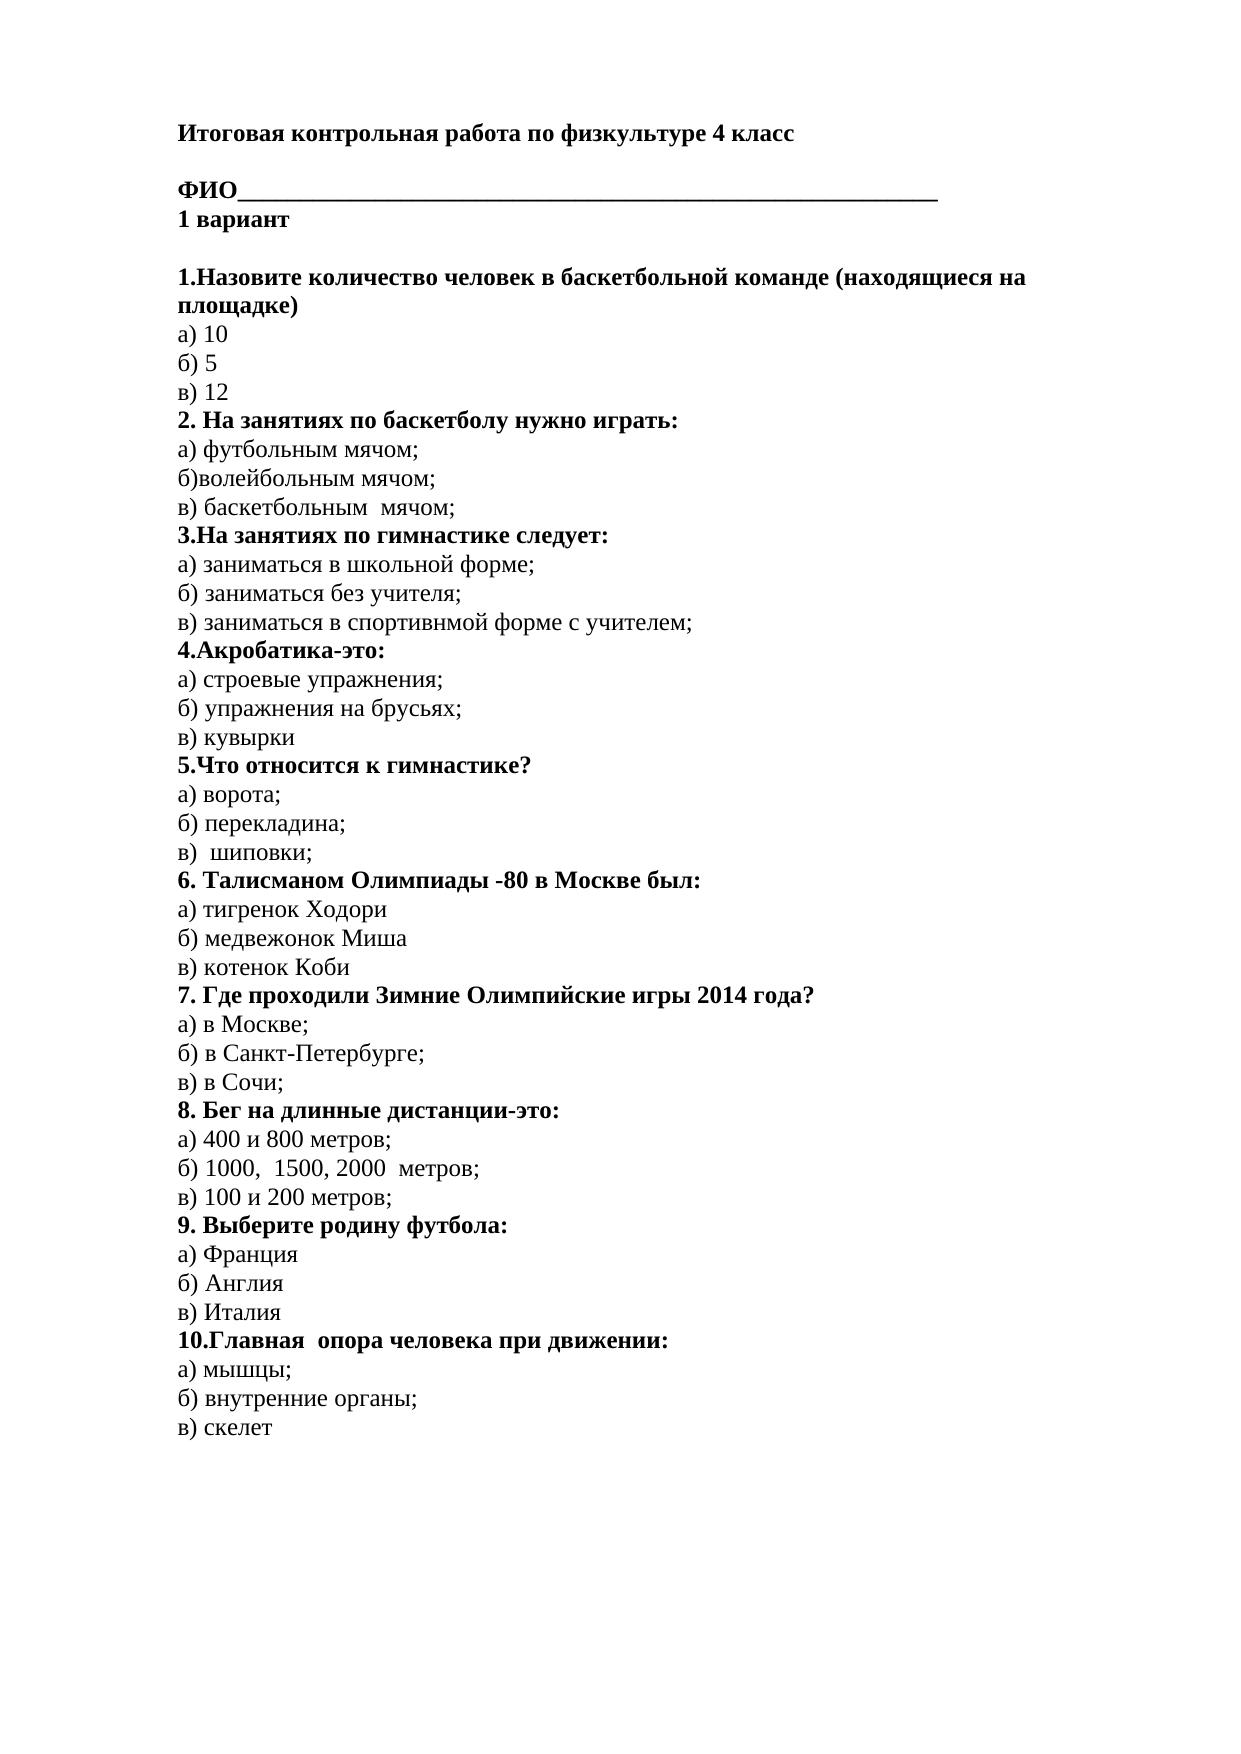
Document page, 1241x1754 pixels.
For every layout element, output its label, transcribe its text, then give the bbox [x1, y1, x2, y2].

text а) 10 [177, 319, 1152, 348]
text 1.Назовите количество человек в баскетбольной команде (находящиеся на площадке) [177, 262, 1152, 319]
text а) мышцы; [177, 1354, 1152, 1383]
text Итоговая контрольная работа по физкультуре 4 класс [177, 118, 1152, 147]
text в) шиповки; [177, 837, 1152, 866]
text а) тигренок Ходори [177, 894, 1152, 923]
text 4.Акробатика-это: [177, 636, 1152, 664]
text 3.На занятиях по гимнастике следует: [177, 521, 1152, 549]
text 8. Бег на длинные дистанции-это: [177, 1096, 1152, 1124]
text 10.Главная опора человека при движении: [177, 1326, 1152, 1354]
text а) заниматься в школьной форме; [177, 549, 1152, 578]
text 6. Талисманом Олимпиады -80 в Москве был: [177, 866, 1152, 894]
text а) в Москве; [177, 1009, 1152, 1038]
text а) футбольным мячом; [177, 434, 1152, 463]
text 1 вариант [177, 204, 1152, 233]
text в) в Сочи; [177, 1067, 1152, 1096]
text в) котенок Коби [177, 952, 1152, 981]
text в) баскетбольным мячом; [177, 492, 1152, 521]
text 5.Что относится к гимнастике? [177, 751, 1152, 779]
text 9. Выберите родину футбола: [177, 1211, 1152, 1239]
text ФИО________________________________________________________ [177, 176, 1152, 204]
text б) Англия [177, 1268, 1152, 1297]
text б) 5 [177, 348, 1152, 377]
text в) 100 и 200 метров; [177, 1182, 1152, 1211]
text а) строевые упражнения; [177, 664, 1152, 693]
text в) скелет [177, 1412, 1152, 1441]
text б) упражнения на брусьях; [177, 693, 1152, 722]
text б) перекладина; [177, 808, 1152, 837]
text б) в Санкт-Петербурге; [177, 1038, 1152, 1067]
text б)волейбольным мячом; [177, 463, 1152, 492]
text б) медвежонок Миша [177, 923, 1152, 952]
text б) заниматься без учителя; [177, 578, 1152, 607]
text б) внутренние органы; [177, 1383, 1152, 1412]
text в) кувырки [177, 722, 1152, 751]
text в) заниматься в спортивнмой форме с учителем; [177, 607, 1152, 636]
text а) Франция [177, 1239, 1152, 1268]
text а) 400 и 800 метров; [177, 1124, 1152, 1153]
text б) 1000, 1500, 2000 метров; [177, 1153, 1152, 1182]
text в) Италия [177, 1297, 1152, 1326]
text 2. На занятиях по баскетболу нужно играть: [177, 406, 1152, 434]
text а) ворота; [177, 779, 1152, 808]
text 7. Где проходили Зимние Олимпийские игры 2014 года? [177, 981, 1152, 1009]
text в) 12 [177, 377, 1152, 406]
